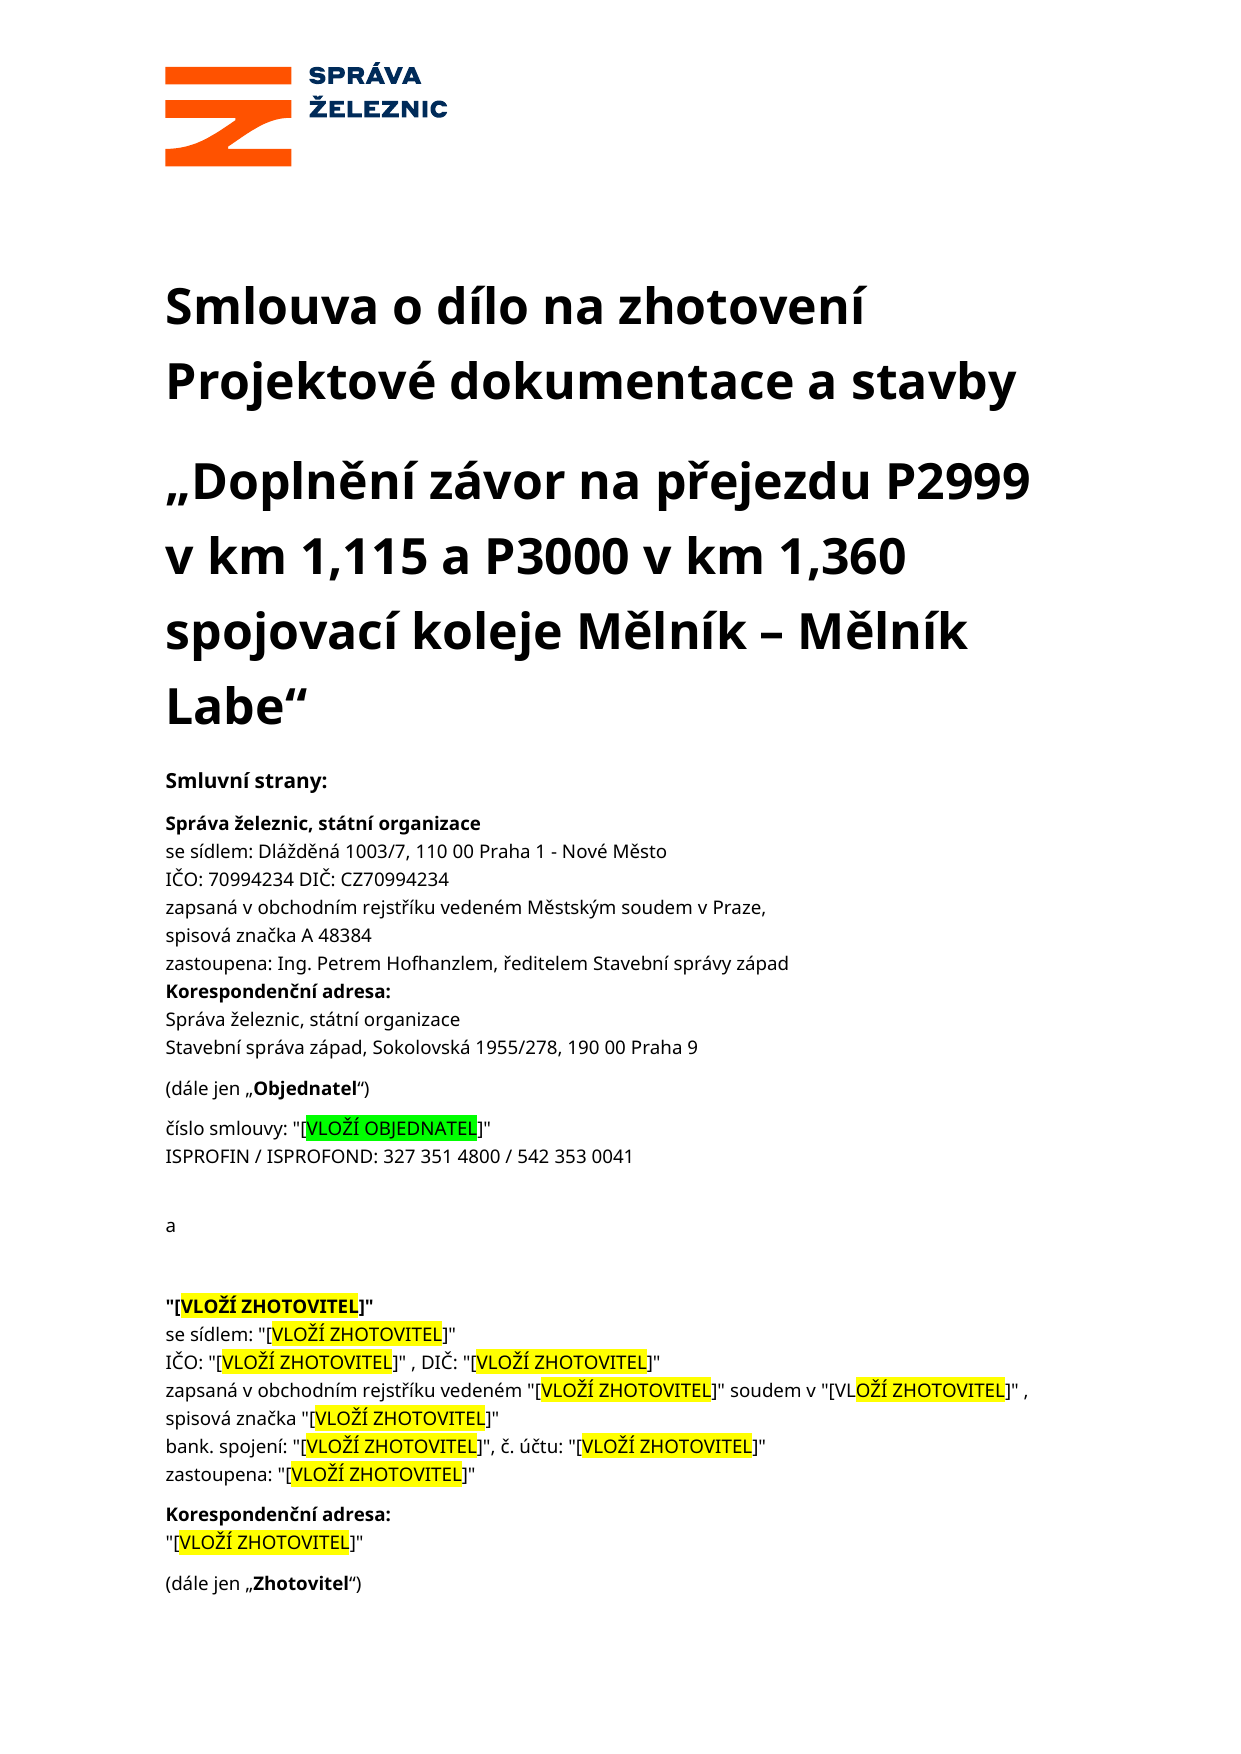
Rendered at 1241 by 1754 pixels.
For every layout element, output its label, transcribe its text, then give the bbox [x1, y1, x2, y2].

text IČO: 70994234 DIČ: CZ70994234 [165, 866, 1075, 892]
text Stavební správa západ, Sokolovská 1955/278, 190 00 Praha 9 [165, 1034, 1075, 1060]
text Smluvní strany: [165, 766, 1075, 795]
text se sídlem: Dlážděná 1003/7, 110 00 Praha 1 - Nové Město [165, 838, 1075, 864]
text "[VLOŽÍ ZHOTOVITEL]" [358, 1293, 1075, 1318]
text číslo smlouvy: "[VLOŽÍ OBJEDNATEL]" [165, 1115, 306, 1141]
text Správa železnic, státní organizace [165, 1006, 1075, 1032]
text Smlouva o dílo na zhotovení Projektové dokumentace a stavby [165, 271, 1075, 414]
text "[VLOŽÍ ZHOTOVITEL]" [165, 1529, 1075, 1555]
text bank. spojení: "[VLOŽÍ ZHOTOVITEL]", č. účtu: "[VLOŽÍ ZHOTOVITEL]" [752, 1433, 1075, 1458]
text zapsaná v obchodním rejstříku vedeném Městským soudem v Praze, [165, 894, 1075, 920]
text spisová značka "[VLOŽÍ ZHOTOVITEL]" [165, 1405, 315, 1431]
text zastoupena: "[VLOŽÍ ZHOTOVITEL]" [462, 1461, 1075, 1487]
text spisová značka A 48384 [165, 922, 1075, 948]
text (dále jen „Objednatel“) [165, 1075, 1075, 1100]
text (dále jen „Zhotovitel“) [165, 1570, 1075, 1596]
text ISPROFIN / ISPROFOND: 327 351 4800 / 542 353 0041 [165, 1143, 1075, 1169]
text a [165, 1212, 1075, 1237]
text zapsaná v obchodním rejstříku vedeném "[VLOŽÍ ZHOTOVITEL]" soudem v "[VLOŽÍ ZHOTOVITEL]" , [165, 1377, 541, 1402]
text IČO: "[VLOŽÍ ZHOTOVITEL]" , DIČ: "[VLOŽÍ ZHOTOVITEL]" [647, 1349, 1075, 1374]
text zastoupena: "[VLOŽÍ ZHOTOVITEL]" [165, 1461, 291, 1487]
text zastoupena: Ing. Petrem Hofhanzlem, ředitelem Stavební správy západ [165, 950, 1075, 976]
text se sídlem: "[VLOŽÍ ZHOTOVITEL]" [165, 1321, 272, 1346]
text Korespondenční adresa: [165, 978, 1075, 1004]
text Korespondenční adresa: [165, 1502, 1075, 1527]
text číslo smlouvy: "[VLOŽÍ OBJEDNATEL]" [477, 1115, 1075, 1141]
text „Doplnění závor na přejezdu P2999 v km 1,115 a P3000 v km 1,360 spojovací koleje Mělník – Mělník Labe“ [165, 446, 1075, 739]
text Správa železnic, státní organizace [165, 810, 1075, 836]
text spisová značka "[VLOŽÍ ZHOTOVITEL]" [485, 1405, 1075, 1431]
text se sídlem: "[VLOŽÍ ZHOTOVITEL]" [442, 1321, 1075, 1346]
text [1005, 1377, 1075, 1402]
